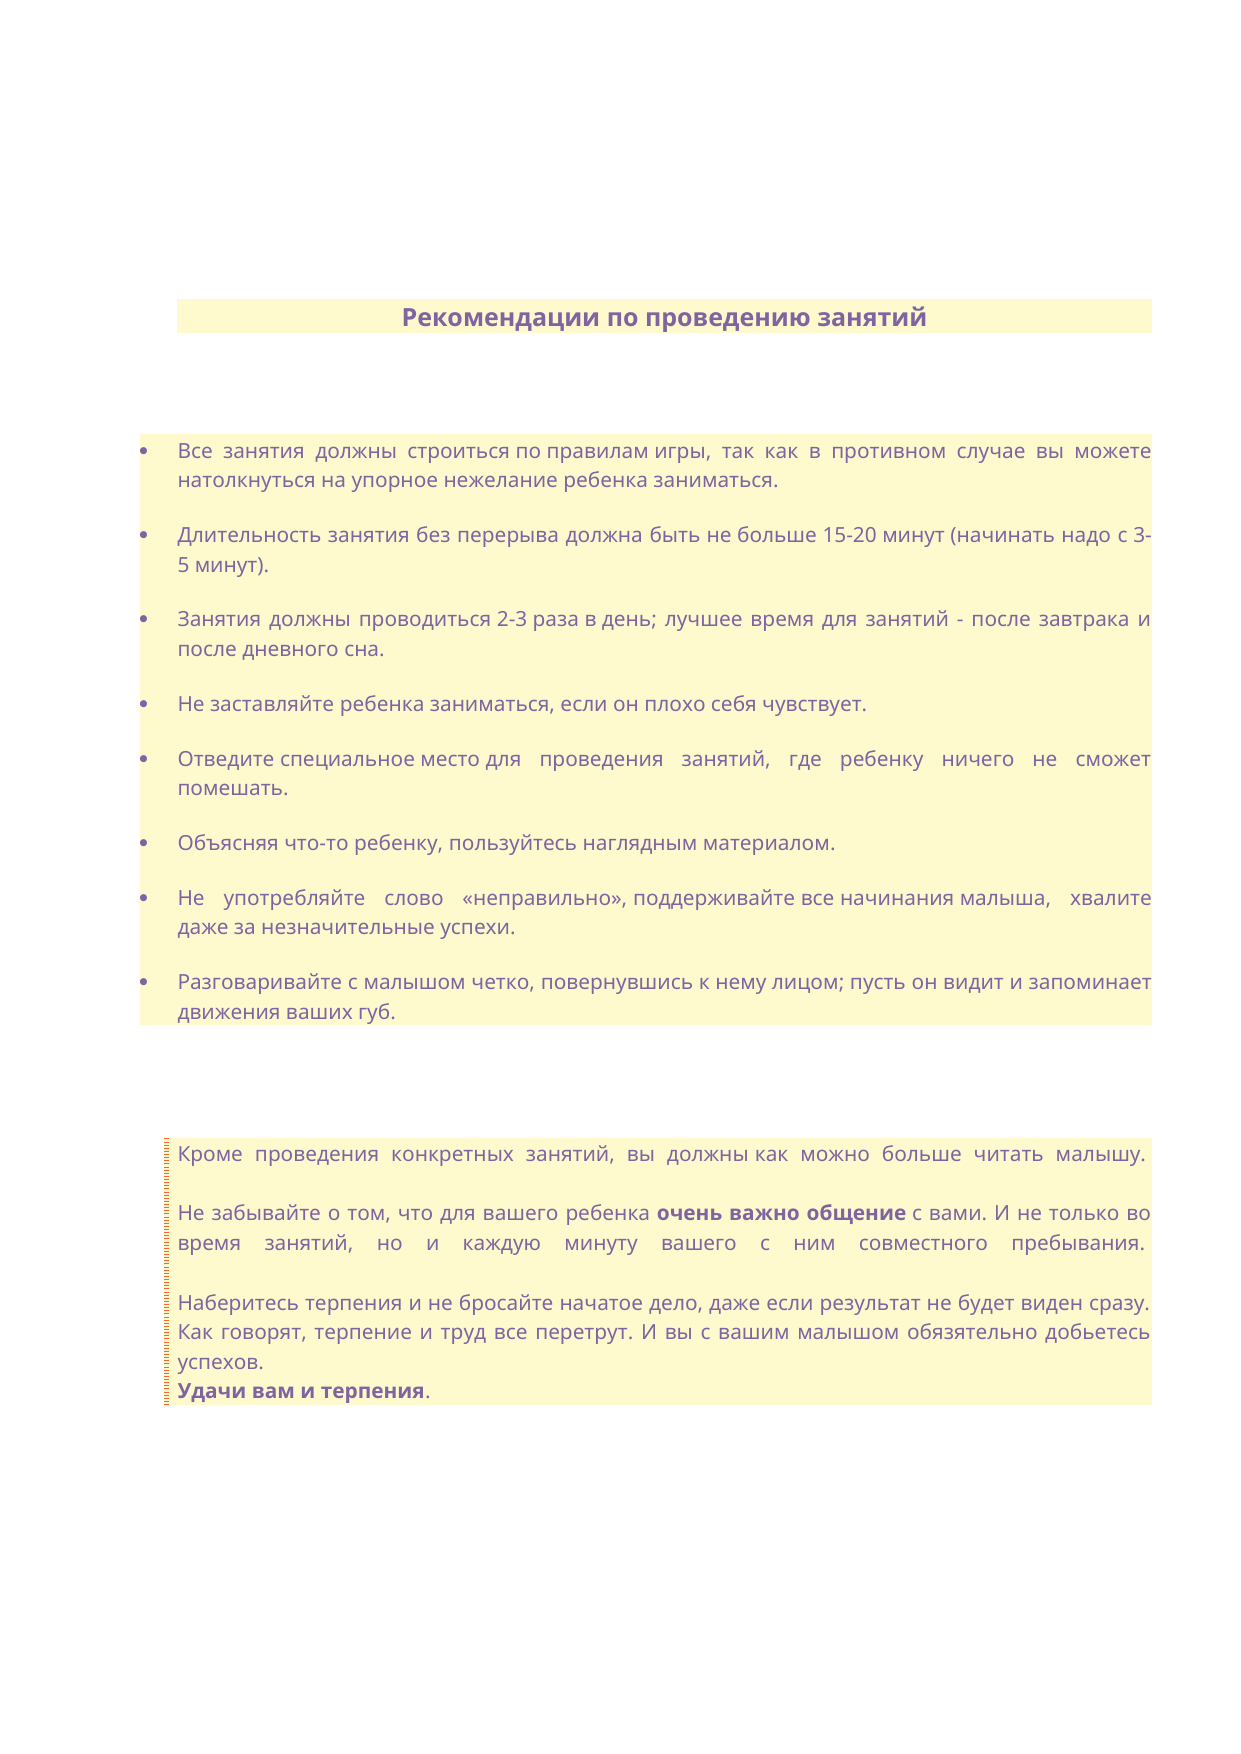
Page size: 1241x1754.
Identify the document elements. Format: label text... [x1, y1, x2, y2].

list Не употребляйте слово «неправильно», поддерживайте все начинания малыша, хвалите даже за незначительные успехи. [140, 881, 1152, 941]
list Все занятия должны строиться по правилам игры, так как в противном случае вы можете натолкнуться на упорное нежелание ребенка заниматься. [140, 434, 1152, 494]
list Не заставляйте ребенка заниматься, если он плохо себя чувствует. [140, 688, 1152, 717]
text Кроме проведения конкретных занятий, вы должны как можно больше читать малышу. Не забывайте о том, что для вашего ребенка очень важно общение с вами. И не только во время занятий, но и каждую минуту вашего с ним совместного пребывания. Наберитесь терпения и не бросайте начатое дело, даже если результат не будет виден сразу. Как говорят, терпение и труд все перетрут. И вы с вашим малышом обязятельно добьетесь успехов. Удачи вам и терпения. [164, 1138, 1152, 1405]
list Разговаривайте с малышом четко, повернувшись к нему лицом; пусть он видит и запоминает движения ваших губ. [140, 966, 1152, 1025]
list Занятия должны проводиться 2-3 раза в день; лучшее время для занятий - после завтрака и после дневного сна. [140, 603, 1152, 663]
text Рекомендации по проведению занятий [177, 299, 1152, 333]
list Объясняя что-то ребенку, пользуйтесь наглядным материалом. [140, 827, 1152, 856]
list Отведите специальное место для проведения занятий, где ребенку ничего не сможет помешать. [140, 742, 1152, 802]
list Длительность занятия без перерыва должна быть не больше 15-20 минут (начинать надо с 3-5 минут). [140, 519, 1152, 578]
